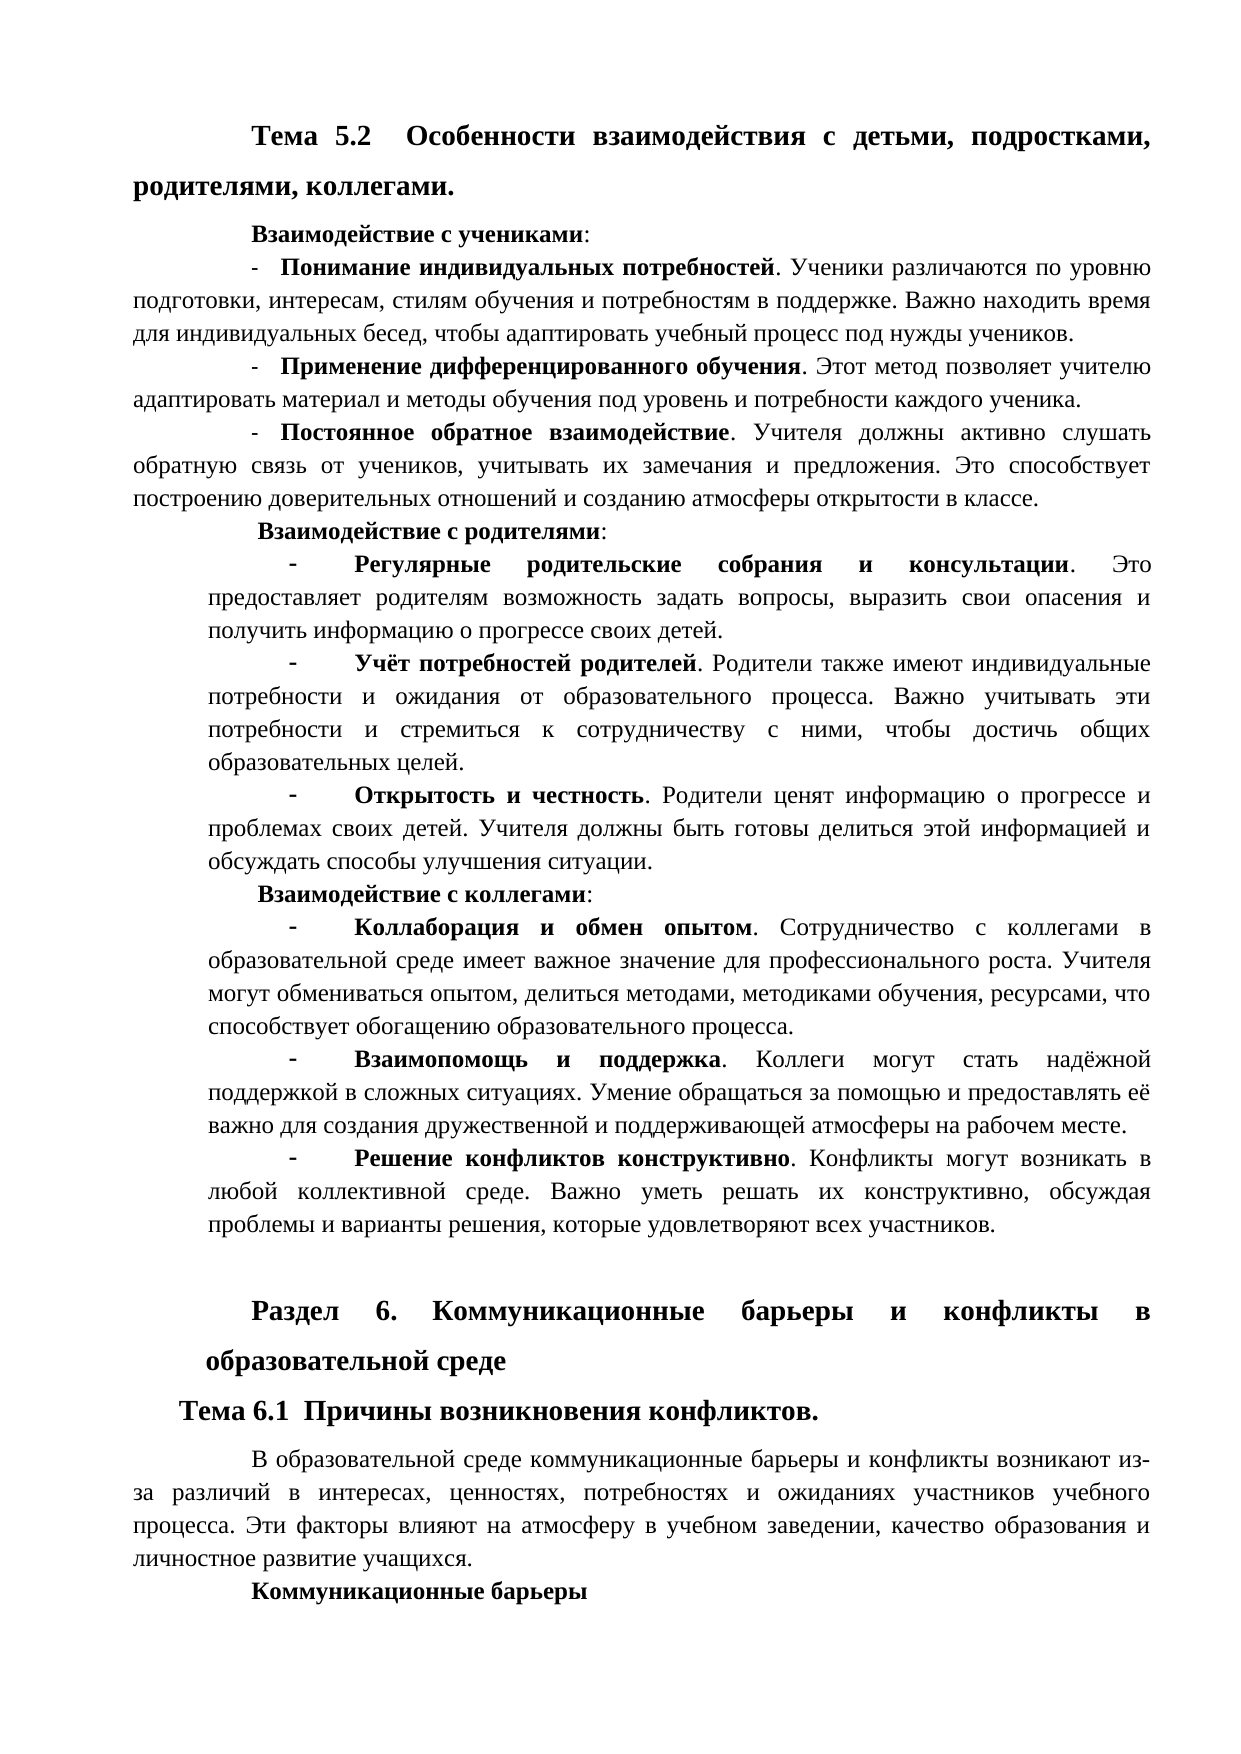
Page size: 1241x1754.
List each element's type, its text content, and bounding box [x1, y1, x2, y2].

list Учёт потребностей родителей. Родители также имеют индивидуальные потребности и ожидания от образовательного процесса. Важно учитывать эти потребности и стремиться к сотрудничеству с ними, чтобы достичь общих образовательных целей. [208, 648, 1152, 776]
list Постоянное обратное взаимодействие. Учителя должны активно слушать обратную связь от учеников, учитывать их замечания и предложения. Это способствует построению доверительных отношений и созданию атмосферы открытости в классе. [133, 417, 1152, 512]
text Раздел 6. Коммуникационные барьеры и конфликты в образовательной среде [205, 1293, 1152, 1377]
list Взаимопомощь и поддержка. Коллеги могут стать надёжной поддержкой в сложных ситуациях. Умение обращаться за помощью и предоставлять её важно для создания дружественной и поддерживающей атмосферы на рабочем месте. [208, 1044, 1152, 1139]
list Регулярные родительские собрания и консультации. Это предоставляет родителям возможность задать вопросы, выразить свои опасения и получить информацию о прогрессе своих детей. [208, 549, 1152, 644]
text Тема 5.2 Особенности взаимодействия с детьми, подростками, родителями, коллегами. [133, 118, 1152, 202]
text Коммуникационные барьеры [133, 1576, 1152, 1604]
text Взаимодействие с учениками: [133, 219, 1152, 247]
list Открытость и честность. Родители ценят информацию о прогрессе и проблемах своих детей. Учителя должны быть готовы делиться этой информацией и обсуждать способы улучшения ситуации. [208, 780, 1152, 875]
text Взаимодействие с коллегами: [133, 879, 1152, 908]
text Тема 6.1 Причины возникновения конфликтов. [133, 1393, 1152, 1427]
list Применение дифференцированного обучения. Этот метод позволяет учителю адаптировать материал и методы обучения под уровень и потребности каждого ученика. [133, 351, 1152, 413]
text Взаимодействие с родителями: [133, 516, 1152, 545]
list Понимание индивидуальных потребностей. Ученики различаются по уровню подготовки, интересам, стилям обучения и потребностям в поддержке. Важно находить время для индивидуальных бесед, чтобы адаптировать учебный процесс под нужды учеников. [133, 252, 1152, 347]
list Коллаборация и обмен опытом. Сотрудничество с коллегами в образовательной среде имеет важное значение для профессионального роста. Учителя могут обмениваться опытом, делиться методами, методиками обучения, ресурсами, что способствует обогащению образовательного процесса. [208, 912, 1152, 1040]
text В образовательной среде коммуникационные барьеры и конфликты возникают из-за различий в интересах, ценностях, потребностях и ожиданиях участников учебного процесса. Эти факторы влияют на атмосферу в учебном заведении, качество образования и личностное развитие учащихся. [133, 1444, 1152, 1571]
list Решение конфликтов конструктивно. Конфликты могут возникать в любой коллективной среде. Важно уметь решать их конструктивно, обсуждая проблемы и варианты решения, которые удовлетворяют всех участников. [208, 1143, 1152, 1238]
